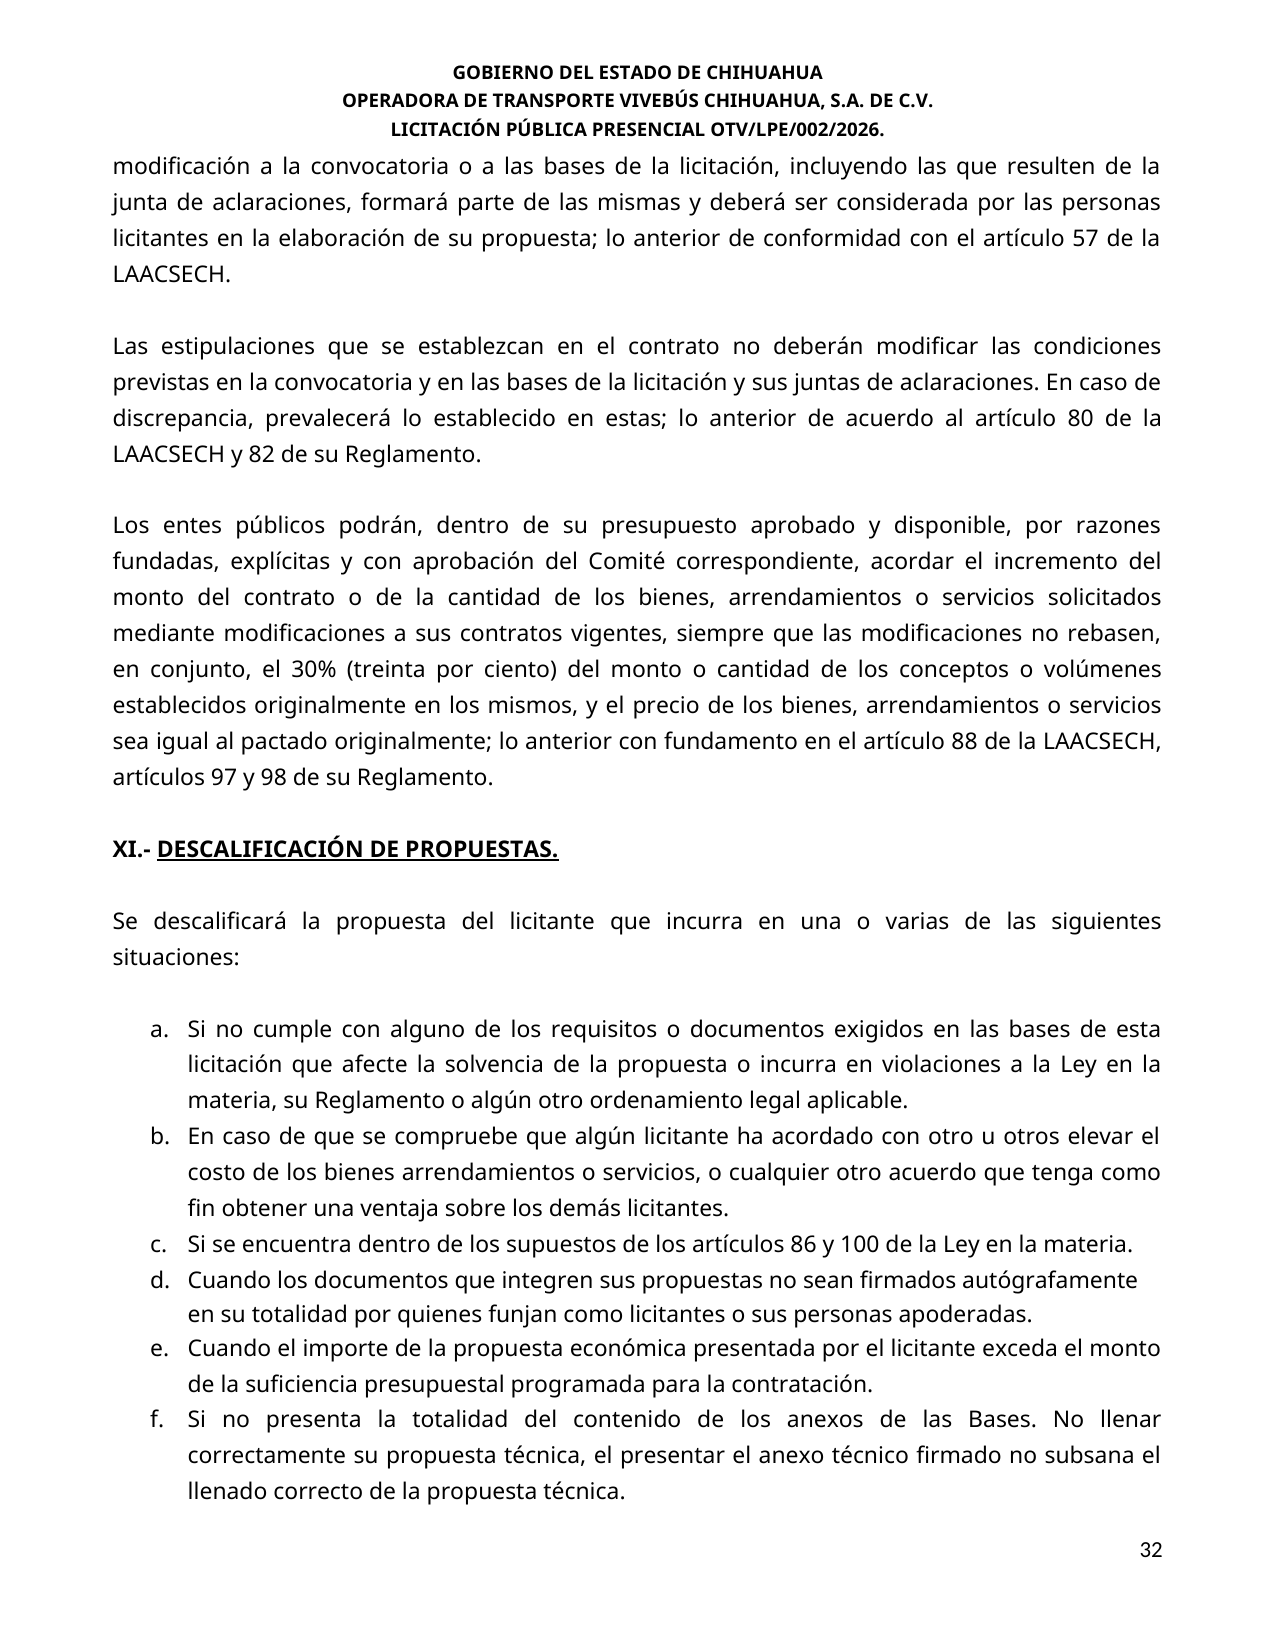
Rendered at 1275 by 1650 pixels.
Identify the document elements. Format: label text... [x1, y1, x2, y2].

list Si no cumple con alguno de los requisitos o documentos exigidos en las bases de esta licitación que afecte la solvencia de la propuesta o incurra en violaciones a la Ley en la materia, su Reglamento o algún otro ordenamiento legal aplicable. [150, 1012, 1162, 1116]
text XI.- DESCALIFICACIÓN DE PROPUESTAS. [112, 833, 1162, 864]
list Si se encuentra dentro de los supuestos de los artículos 86 y 100 de la Ley en la materia. [150, 1228, 1162, 1259]
text Los entes públicos podrán, dentro de su presupuesto aprobado y disponible, por razones fundadas, explícitas y con aprobación del Comité correspondiente, acordar el incremento del monto del contrato o de la cantidad de los bienes, arrendamientos o servicios solicitados mediante modificaciones a sus contratos vigentes, siempre que las modificaciones no rebasen, en conjunto, el 30% (treinta por ciento) del monto o cantidad de los conceptos o volúmenes establecidos originalmente en los mismos, y el precio de los bienes, arrendamientos o servicios sea igual al pactado originalmente; lo anterior con fundamento en el artículo 88 de la LAACSECH, artículos 97 y 98 de su Reglamento. [112, 509, 1162, 792]
text Se descalificará la propuesta del licitante que incurra en una o varias de las siguientes situaciones: [112, 905, 1162, 972]
list Cuando los documentos que integren sus propuestas no sean firmados autógrafamente en su totalidad por quienes funjan como licitantes o sus personas apoderadas. [150, 1264, 1162, 1329]
list Cuando el importe de la propuesta económica presentada por el licitante exceda el monto de la suficiencia presupuestal programada para la contratación. [150, 1332, 1162, 1399]
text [112, 150, 1162, 289]
text Las estipulaciones que se establezcan en el contrato no deberán modificar las condiciones previstas en la convocatoria y en las bases de la licitación y sus juntas de aclaraciones. En caso de discrepancia, prevalecerá lo establecido en estas; lo anterior de acuerdo al artículo 80 de la LAACSECH y 82 de su Reglamento. [112, 330, 1162, 469]
list En caso de que se compruebe que algún licitante ha acordado con otro u otros elevar el costo de los bienes arrendamientos o servicios, o cualquier otro acuerdo que tenga como fin obtener una ventaja sobre los demás licitantes. [150, 1120, 1162, 1223]
list Si no presenta la totalidad del contenido de los anexos de las Bases. No llenar correctamente su propuesta técnica, el presentar el anexo técnico firmado no subsana el llenado correcto de la propuesta técnica. [150, 1403, 1162, 1507]
